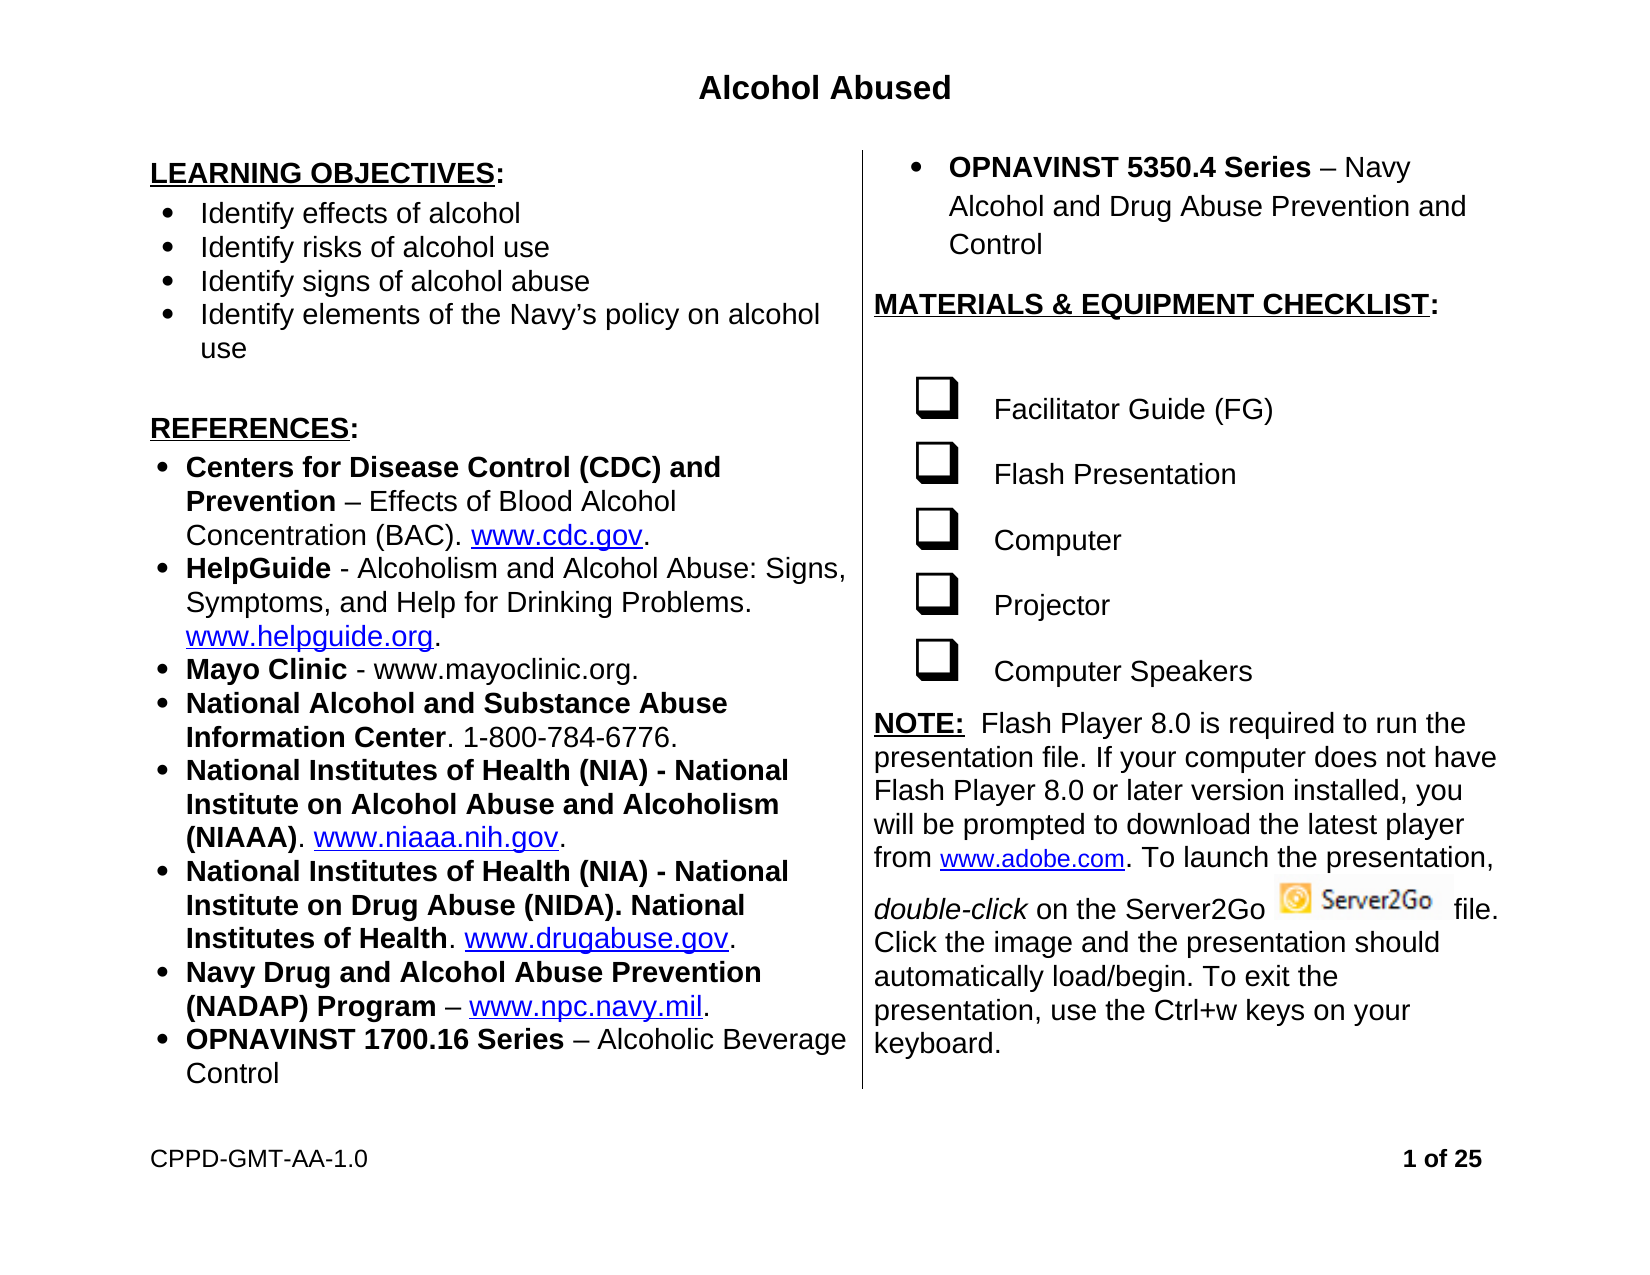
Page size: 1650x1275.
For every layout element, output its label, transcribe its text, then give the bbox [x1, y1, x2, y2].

picture [1274, 874, 1454, 920]
table_header OPNAVINST 5350.4 Series – Navy Alcohol and Drug Abuse Prevention and Control MATERIALS & EQUIPMENT CHECKLIST: Facilitator Guide (FG) Flash Presentation Computer Projector Computer Speakers Note: Flash Player 8.0 is required to run the presentation file. If your computer does not have Flash Player 8.0 or later version installed, you will be prompted to download the latest player from www.adobe.com. To launch the presentation, double-click on the Server2Go file. Click the image and the presentation should automatically load/begin. To exit the presentation, use the Ctrl+w keys on your keyboard. [863, 150, 1511, 1089]
table_header LEARNING OBJECTIVES: Identify effects of alcohol Identify risks of alcohol use Identify signs of alcohol abuse Identify elements of the Navy’s policy on alcohol use REFERENCES: Centers for Disease Control (CDC) and Prevention – Effects of Blood Alcohol Concentration (BAC). www.cdc.gov. HelpGuide - Alcoholism and Alcohol Abuse: Signs, Symptoms, and Help for Drinking Problems. www.helpguide.org. Mayo Clinic - www.mayoclinic.org. National Alcohol and Substance Abuse Information Center. 1-800-784-6776. National Institutes of Health (NIA) - National Institute on Alcohol Abuse and Alcoholism (NIAAA). www.niaaa.nih.gov. National Institutes of Health (NIA) - National Institute on Drug Abuse (NIDA). National Institutes of Health. www.drugabuse.gov. Navy Drug and Alcohol Abuse Prevention (NADAP) Program – www.npc.navy.mil. OPNAVINST 1700.16 Series – Alcoholic Beverage Control [139, 150, 862, 1089]
